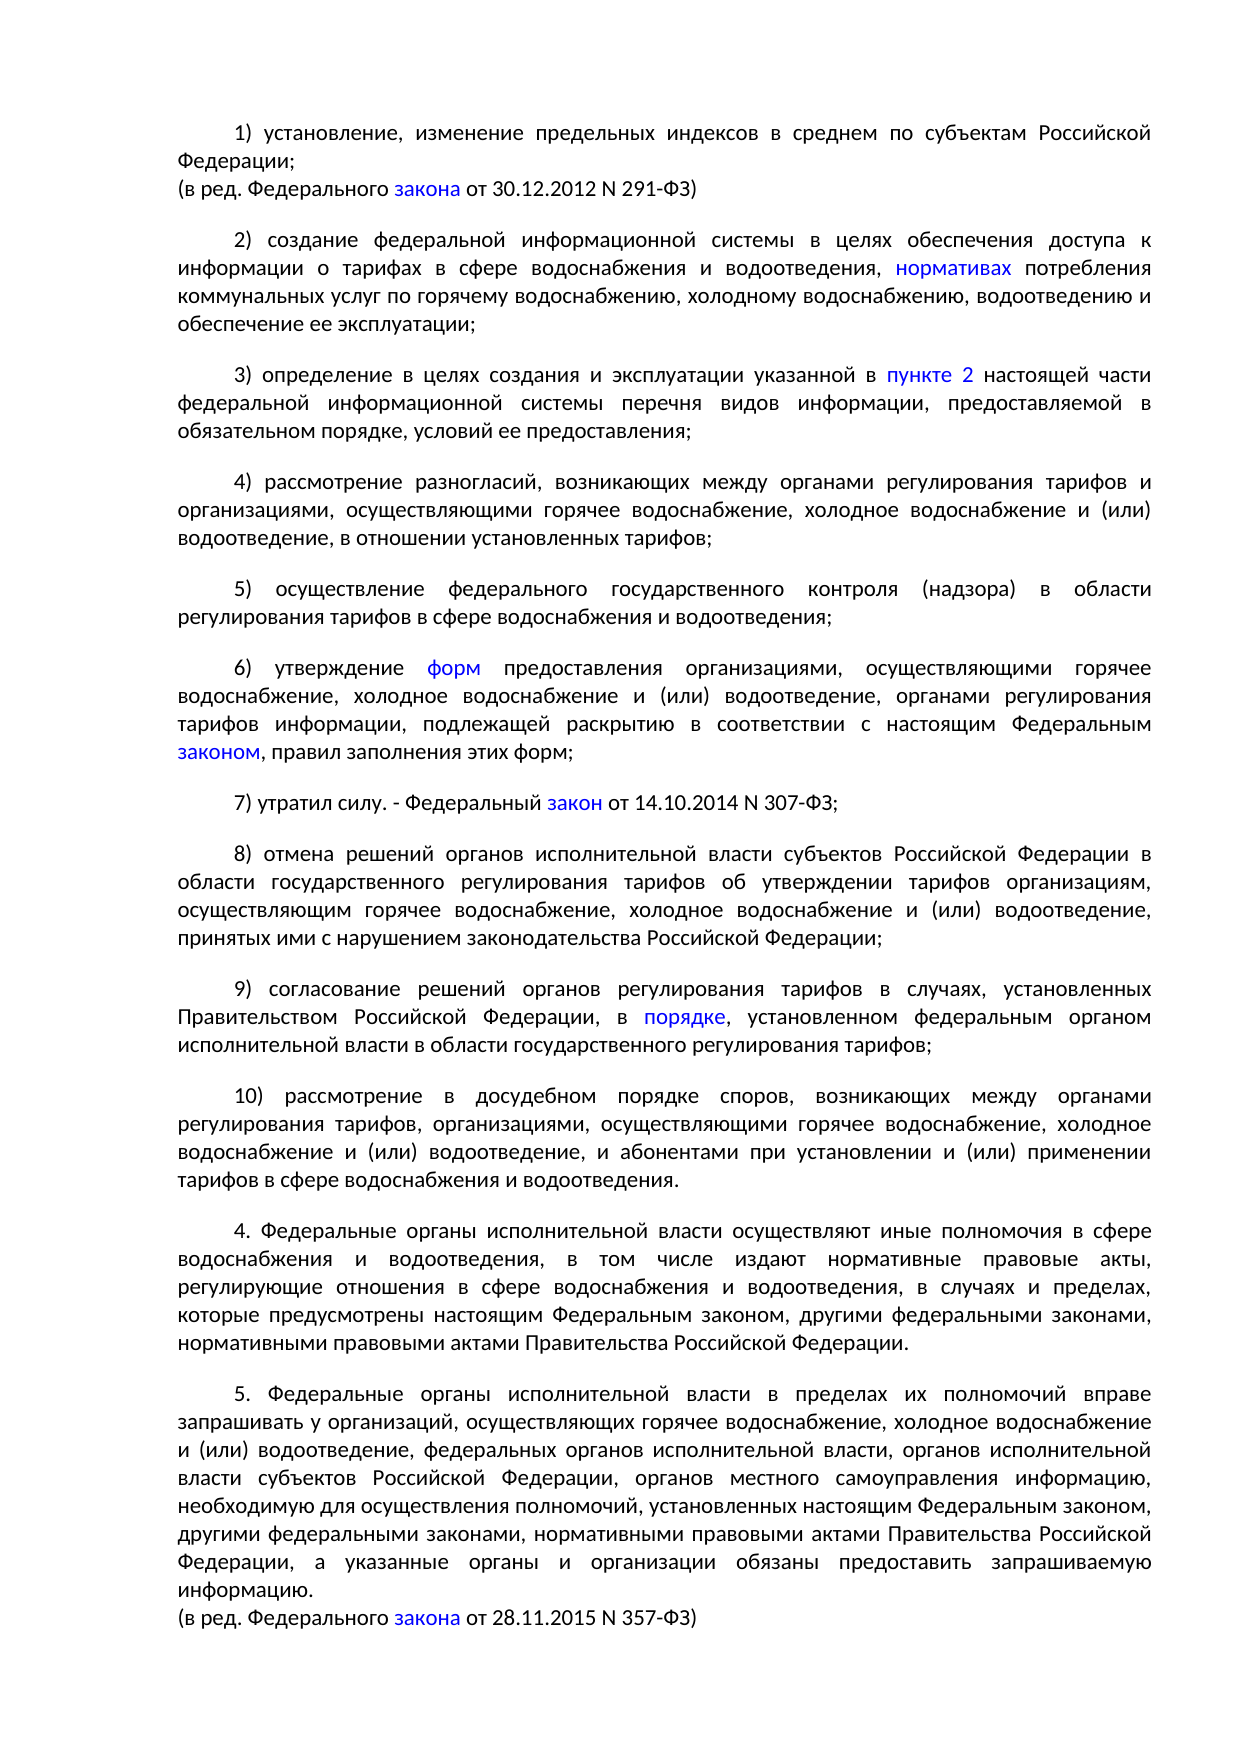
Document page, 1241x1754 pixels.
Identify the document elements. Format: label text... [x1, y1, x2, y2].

text 3) определение в целях создания и эксплуатации указанной в пункте 2 настоящей части федеральной информационной системы перечня видов информации, предоставляемой в обязательном порядке, условий ее предоставления; [177, 360, 1152, 444]
text (в ред. Федерального закона от 28.11.2015 N 357-ФЗ) [177, 1603, 1152, 1631]
text 9) согласование решений органов регулирования тарифов в случаях, установленных Правительством Российской Федерации, в порядке, установленном федеральным органом исполнительной власти в области государственного регулирования тарифов; [177, 974, 1152, 1058]
text 8) отмена решений органов исполнительной власти субъектов Российской Федерации в области государственного регулирования тарифов об утверждении тарифов организациям, осуществляющим горячее водоснабжение, холодное водоснабжение и (или) водоотведение, принятых ими с нарушением законодательства Российской Федерации; [177, 839, 1152, 951]
text 10) рассмотрение в досудебном порядке споров, возникающих между органами регулирования тарифов, организациями, осуществляющими горячее водоснабжение, холодное водоснабжение и (или) водоотведение, и абонентами при установлении и (или) применении тарифов в сфере водоснабжения и водоотведения. [177, 1081, 1152, 1193]
text 2) создание федеральной информационной системы в целях обеспечения доступа к информации о тарифах в сфере водоснабжения и водоотведения, нормативах потребления коммунальных услуг по горячему водоснабжению, холодному водоснабжению, водоотведению и обеспечение ее эксплуатации; [177, 225, 1152, 337]
text 5) осуществление федерального государственного контроля (надзора) в области регулирования тарифов в сфере водоснабжения и водоотведения; [177, 574, 1152, 630]
text 4) рассмотрение разногласий, возникающих между органами регулирования тарифов и организациями, осуществляющими горячее водоснабжение, холодное водоснабжение и (или) водоотведение, в отношении установленных тарифов; [177, 467, 1152, 551]
text 4. Федеральные органы исполнительной власти осуществляют иные полномочия в сфере водоснабжения и водоотведения, в том числе издают нормативные правовые акты, регулирующие отношения в сфере водоснабжения и водоотведения, в случаях и пределах, которые предусмотрены настоящим Федеральным законом, другими федеральными законами, нормативными правовыми актами Правительства Российской Федерации. [177, 1216, 1152, 1356]
text 6) утверждение форм предоставления организациями, осуществляющими горячее водоснабжение, холодное водоснабжение и (или) водоотведение, органами регулирования тарифов информации, подлежащей раскрытию в соответствии с настоящим Федеральным законом, правил заполнения этих форм; [177, 653, 1152, 765]
text 5. Федеральные органы исполнительной власти в пределах их полномочий вправе запрашивать у организаций, осуществляющих горячее водоснабжение, холодное водоснабжение и (или) водоотведение, федеральных органов исполнительной власти, органов исполнительной власти субъектов Российской Федерации, органов местного самоуправления информацию, необходимую для осуществления полномочий, установленных настоящим Федеральным законом, другими федеральными законами, нормативными правовыми актами Правительства Российской Федерации, а указанные органы и организации обязаны предоставить запрашиваемую информацию. [177, 1379, 1152, 1603]
text 7) утратил силу. - Федеральный закон от 14.10.2014 N 307-ФЗ; [177, 788, 1152, 816]
text (в ред. Федерального закона от 30.12.2012 N 291-ФЗ) [177, 174, 1152, 202]
text 1) установление, изменение предельных индексов в среднем по субъектам Российской Федерации; [177, 118, 1152, 174]
